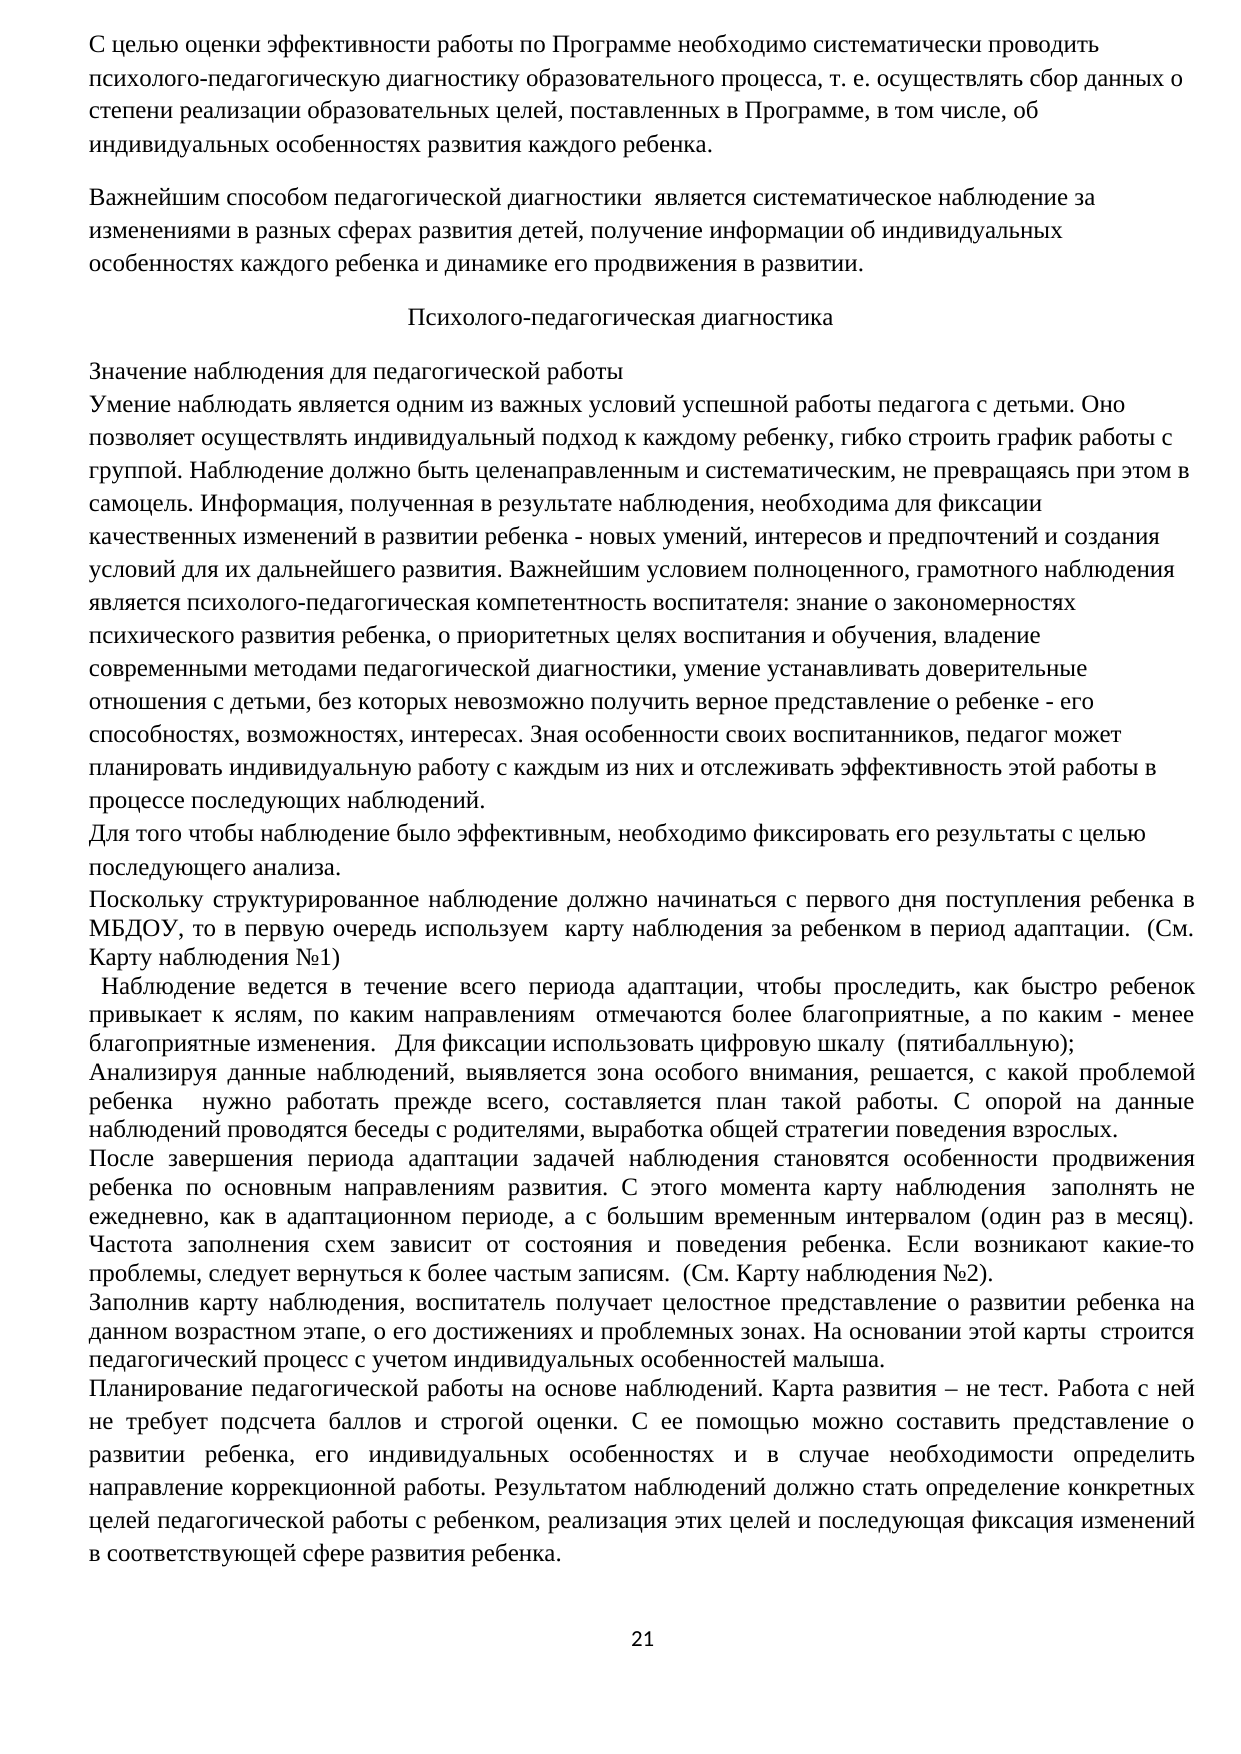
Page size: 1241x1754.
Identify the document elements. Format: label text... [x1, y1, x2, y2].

text Важнейшим способом педагогической диагностики является систематическое наблюдение за изменениями в разных сферах развития детей, получение информации об индивидуальных особенностях каждого ребенка и динамике его продвижения в развитии. [89, 182, 1196, 277]
text Психолого-педагогическая диагностика [89, 302, 1196, 331]
text Умение наблюдать является одним из важных условий успешной работы педагога с детьми. Оно позволяет осуществлять индивидуальный подход к каждому ребенку, гибко строить график работы с группой. Наблюдение должно быть целенаправленным и систематическим, не превращаясь при этом в самоцель. Информация, полученная в результате наблюдения, необходима для фиксации качественных изменений в развитии ребенка - новых умений, интересов и предпочтений и создания условий для их дальнейшего развития. Важнейшим условием полноценного, грамотного наблюдения является психолого-педагогическая компетентность воспитателя: знание о закономерностях психического развития ребенка, о приоритетных целях воспитания и обучения, владение современными методами педагогической диагностики, умение устанавливать доверительные отношения с детьми, без которых невозможно получить верное представление о ребенке - его способностях, возможностях, интересах. Зная особенности своих воспитанников, педагог может планировать индивидуальную работу с каждым из них и отслеживать эффективность этой работы в процессе последующих наблюдений. [89, 389, 1196, 814]
text Заполнив карту наблюдения, воспитатель получает целостное представление о развитии ребенка на данном возрастном этапе, о его достижениях и проблемных зонах. На основании этой карты строится педагогический процесс с учетом индивидуальных особенностей малыша. [89, 1287, 1196, 1373]
text Наблюдение ведется в течение всего периода адаптации, чтобы проследить, как быстро ребенок привыкает к яслям, по каким направлениям отмечаются более благоприятные, а по каким - менее благоприятные изменения. Для фиксации использовать цифровую шкалу (пятибалльную); [89, 971, 1196, 1057]
text После завершения периода адаптации задачей наблюдения становятся особенности продвижения ребенка по основным направлениям развития. С этого момента карту наблюдения заполнять не ежедневно, как в адаптационном периоде, а с большим временным интервалом (один раз в месяц). Частота заполнения схем зависит от состояния и поведения ребенка. Если возникают какие-то проблемы, следует вернуться к более частым записям. (См. Карту наблюдения №2). [89, 1143, 1196, 1287]
text С целью оценки эффективности работы по Программе необходимо систематически проводить психолого-педагогическую диагностику образовательного процесса, т. е. осуществлять сбор данных о степени реализации образовательных целей, поставленных в Программе, в том числе, об индивидуальных особенностях развития каждого ребенка. [89, 29, 1196, 157]
text Анализируя данные наблюдений, выявляется зона особого внимания, решается, с какой проблемой ребенка нужно работать прежде всего, составляется план такой работы. С опорой на данные наблюдений проводятся беседы с родителями, выработка общей стратегии поведения взрослых. [89, 1057, 1196, 1143]
text Планирование педагогической работы на основе наблюдений. Карта развития – не тест. Работа с ней не требует подсчета баллов и строгой оценки. С ее помощью можно составить представление о развитии ребенка, его индивидуальных особенностях и в случае необходимости определить направление коррекционной работы. Результатом наблюдений должно стать определение конкретных целей педагогической работы с ребенком, реализация этих целей и последующая фиксация изменений в соответствующей сфере развития ребенка. [89, 1373, 1196, 1567]
text Поскольку структурированное наблюдение должно начинаться с первого дня поступления ребенка в МБДОУ, то в первую очередь используем карту наблюдения за ребенком в период адаптации. (См. Карту наблюдения №1) [89, 884, 1196, 971]
text Для того чтобы наблюдение было эффективным, необходимо фиксировать его результаты с целью последующего анализа. [89, 818, 1196, 880]
text Значение наблюдения для педагогической работы [89, 356, 1196, 385]
